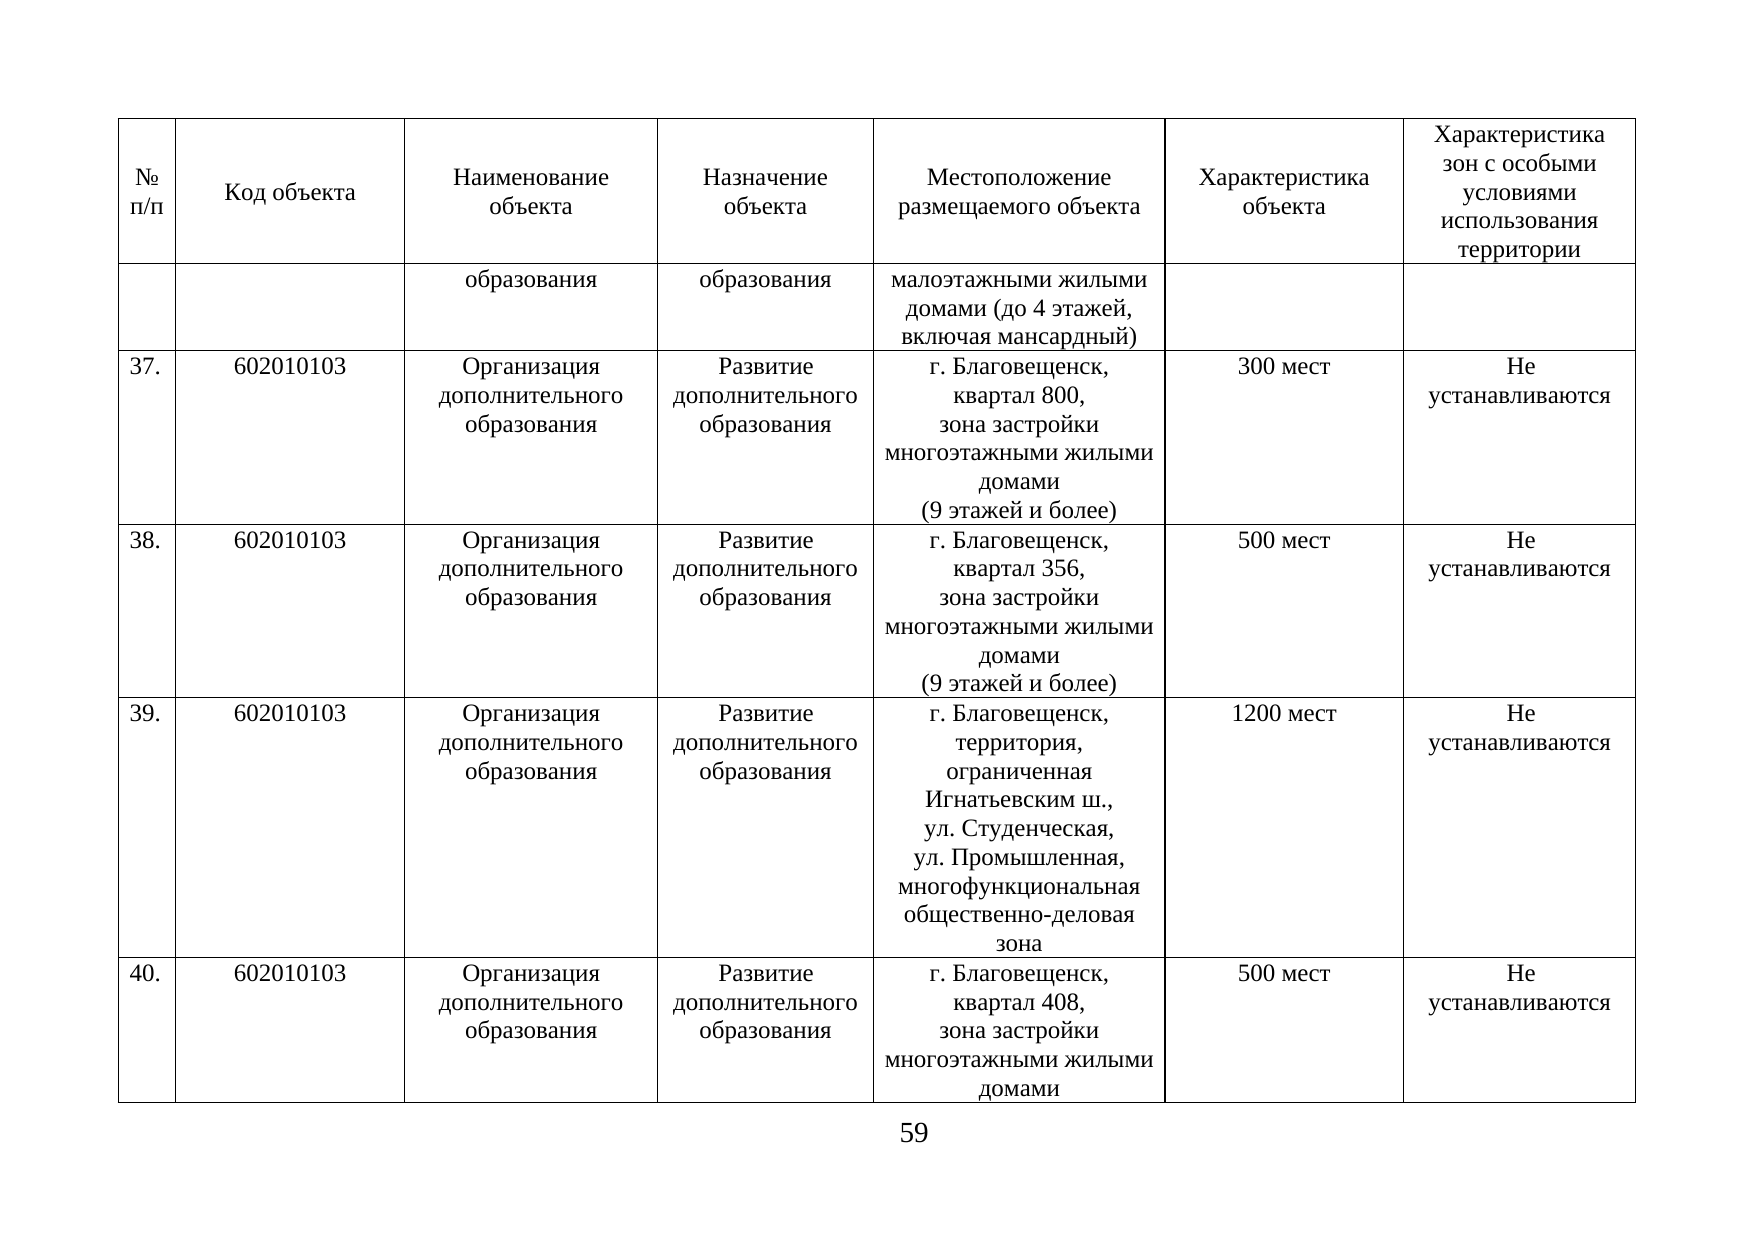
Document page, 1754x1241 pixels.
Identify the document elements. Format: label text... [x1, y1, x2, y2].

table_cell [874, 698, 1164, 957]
table_header Код объекта [176, 119, 404, 263]
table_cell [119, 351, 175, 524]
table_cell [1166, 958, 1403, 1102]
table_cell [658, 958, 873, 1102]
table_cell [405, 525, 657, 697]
table_header № п/п [119, 119, 175, 263]
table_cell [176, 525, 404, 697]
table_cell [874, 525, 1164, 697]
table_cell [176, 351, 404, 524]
table_header Местоположение размещаемого объекта [874, 119, 1164, 263]
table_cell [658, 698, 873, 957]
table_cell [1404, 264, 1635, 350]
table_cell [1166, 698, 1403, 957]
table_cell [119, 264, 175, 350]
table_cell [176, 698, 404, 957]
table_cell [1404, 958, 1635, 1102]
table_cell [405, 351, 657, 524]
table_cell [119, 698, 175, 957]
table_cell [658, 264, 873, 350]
table_header Наименование объекта [405, 119, 657, 263]
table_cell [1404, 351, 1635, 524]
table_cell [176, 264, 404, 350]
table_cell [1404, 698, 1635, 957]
table_header Характеристика объекта [1166, 119, 1403, 263]
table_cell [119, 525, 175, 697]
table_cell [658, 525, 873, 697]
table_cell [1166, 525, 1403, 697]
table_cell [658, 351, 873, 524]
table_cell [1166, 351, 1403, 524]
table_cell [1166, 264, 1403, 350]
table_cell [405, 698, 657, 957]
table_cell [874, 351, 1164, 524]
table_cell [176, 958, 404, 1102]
table_header Характеристика зон с особыми условиями использования территории [1404, 119, 1635, 263]
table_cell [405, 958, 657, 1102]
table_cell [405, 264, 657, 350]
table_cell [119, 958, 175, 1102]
table_header Назначение объекта [658, 119, 873, 263]
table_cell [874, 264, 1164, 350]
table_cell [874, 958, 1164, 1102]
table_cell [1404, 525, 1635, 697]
